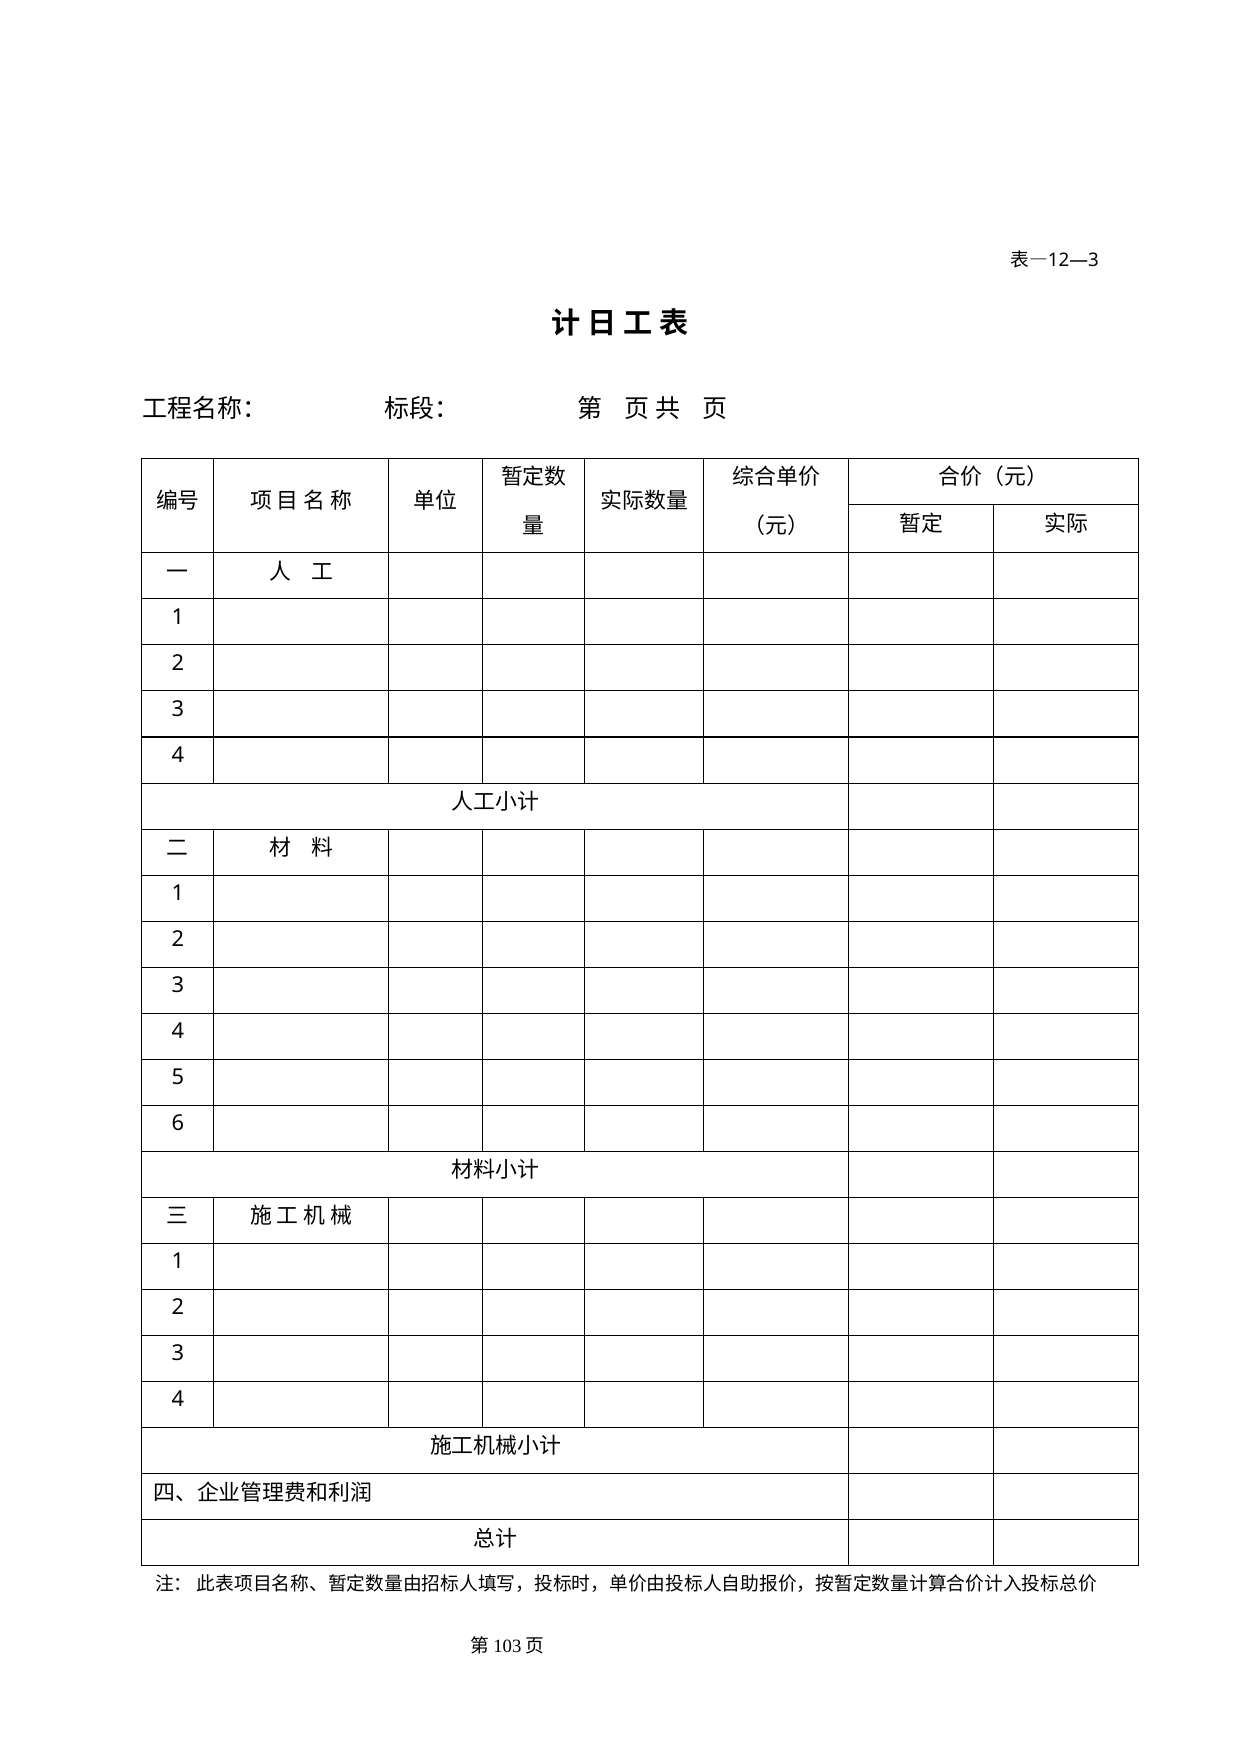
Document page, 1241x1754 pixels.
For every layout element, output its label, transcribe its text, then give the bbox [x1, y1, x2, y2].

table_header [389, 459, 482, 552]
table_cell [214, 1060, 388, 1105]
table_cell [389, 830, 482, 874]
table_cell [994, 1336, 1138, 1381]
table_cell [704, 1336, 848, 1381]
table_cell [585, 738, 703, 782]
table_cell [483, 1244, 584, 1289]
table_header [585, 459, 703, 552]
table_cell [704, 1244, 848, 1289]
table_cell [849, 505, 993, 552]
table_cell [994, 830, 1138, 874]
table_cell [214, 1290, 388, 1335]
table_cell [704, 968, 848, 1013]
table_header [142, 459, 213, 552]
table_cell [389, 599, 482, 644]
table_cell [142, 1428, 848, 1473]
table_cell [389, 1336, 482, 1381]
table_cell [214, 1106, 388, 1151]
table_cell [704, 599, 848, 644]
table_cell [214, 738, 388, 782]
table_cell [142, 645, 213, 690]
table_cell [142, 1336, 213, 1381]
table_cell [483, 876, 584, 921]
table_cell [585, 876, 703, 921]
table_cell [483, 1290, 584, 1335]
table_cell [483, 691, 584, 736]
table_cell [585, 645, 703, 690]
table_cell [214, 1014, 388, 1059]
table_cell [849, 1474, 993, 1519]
text 表—12—3 [142, 242, 1098, 274]
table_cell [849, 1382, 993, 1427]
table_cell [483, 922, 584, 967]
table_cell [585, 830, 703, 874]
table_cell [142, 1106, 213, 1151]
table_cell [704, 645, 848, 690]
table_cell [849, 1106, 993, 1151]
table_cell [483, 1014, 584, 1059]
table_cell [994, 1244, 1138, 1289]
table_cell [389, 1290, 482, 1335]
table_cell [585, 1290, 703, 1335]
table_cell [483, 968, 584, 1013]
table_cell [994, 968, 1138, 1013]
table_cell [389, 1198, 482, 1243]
subtitle 计 日 工 表 [142, 288, 1098, 353]
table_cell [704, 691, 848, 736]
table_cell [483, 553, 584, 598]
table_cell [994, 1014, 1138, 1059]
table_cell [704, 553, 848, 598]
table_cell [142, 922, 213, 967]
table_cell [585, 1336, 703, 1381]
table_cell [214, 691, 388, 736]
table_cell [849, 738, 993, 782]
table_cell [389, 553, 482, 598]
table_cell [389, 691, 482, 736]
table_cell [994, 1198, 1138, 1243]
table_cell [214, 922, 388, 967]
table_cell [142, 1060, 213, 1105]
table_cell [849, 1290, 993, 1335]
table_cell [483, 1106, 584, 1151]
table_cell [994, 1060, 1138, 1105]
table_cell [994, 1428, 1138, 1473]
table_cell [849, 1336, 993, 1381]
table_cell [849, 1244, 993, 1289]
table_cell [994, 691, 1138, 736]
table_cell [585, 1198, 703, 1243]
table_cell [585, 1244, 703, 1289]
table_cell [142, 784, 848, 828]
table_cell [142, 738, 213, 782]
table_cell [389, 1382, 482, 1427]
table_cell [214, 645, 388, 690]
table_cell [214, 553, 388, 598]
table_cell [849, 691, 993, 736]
text 工程名称： 标段： 第 页 共 页 [142, 374, 1098, 439]
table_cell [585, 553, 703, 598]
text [142, 1566, 1098, 1599]
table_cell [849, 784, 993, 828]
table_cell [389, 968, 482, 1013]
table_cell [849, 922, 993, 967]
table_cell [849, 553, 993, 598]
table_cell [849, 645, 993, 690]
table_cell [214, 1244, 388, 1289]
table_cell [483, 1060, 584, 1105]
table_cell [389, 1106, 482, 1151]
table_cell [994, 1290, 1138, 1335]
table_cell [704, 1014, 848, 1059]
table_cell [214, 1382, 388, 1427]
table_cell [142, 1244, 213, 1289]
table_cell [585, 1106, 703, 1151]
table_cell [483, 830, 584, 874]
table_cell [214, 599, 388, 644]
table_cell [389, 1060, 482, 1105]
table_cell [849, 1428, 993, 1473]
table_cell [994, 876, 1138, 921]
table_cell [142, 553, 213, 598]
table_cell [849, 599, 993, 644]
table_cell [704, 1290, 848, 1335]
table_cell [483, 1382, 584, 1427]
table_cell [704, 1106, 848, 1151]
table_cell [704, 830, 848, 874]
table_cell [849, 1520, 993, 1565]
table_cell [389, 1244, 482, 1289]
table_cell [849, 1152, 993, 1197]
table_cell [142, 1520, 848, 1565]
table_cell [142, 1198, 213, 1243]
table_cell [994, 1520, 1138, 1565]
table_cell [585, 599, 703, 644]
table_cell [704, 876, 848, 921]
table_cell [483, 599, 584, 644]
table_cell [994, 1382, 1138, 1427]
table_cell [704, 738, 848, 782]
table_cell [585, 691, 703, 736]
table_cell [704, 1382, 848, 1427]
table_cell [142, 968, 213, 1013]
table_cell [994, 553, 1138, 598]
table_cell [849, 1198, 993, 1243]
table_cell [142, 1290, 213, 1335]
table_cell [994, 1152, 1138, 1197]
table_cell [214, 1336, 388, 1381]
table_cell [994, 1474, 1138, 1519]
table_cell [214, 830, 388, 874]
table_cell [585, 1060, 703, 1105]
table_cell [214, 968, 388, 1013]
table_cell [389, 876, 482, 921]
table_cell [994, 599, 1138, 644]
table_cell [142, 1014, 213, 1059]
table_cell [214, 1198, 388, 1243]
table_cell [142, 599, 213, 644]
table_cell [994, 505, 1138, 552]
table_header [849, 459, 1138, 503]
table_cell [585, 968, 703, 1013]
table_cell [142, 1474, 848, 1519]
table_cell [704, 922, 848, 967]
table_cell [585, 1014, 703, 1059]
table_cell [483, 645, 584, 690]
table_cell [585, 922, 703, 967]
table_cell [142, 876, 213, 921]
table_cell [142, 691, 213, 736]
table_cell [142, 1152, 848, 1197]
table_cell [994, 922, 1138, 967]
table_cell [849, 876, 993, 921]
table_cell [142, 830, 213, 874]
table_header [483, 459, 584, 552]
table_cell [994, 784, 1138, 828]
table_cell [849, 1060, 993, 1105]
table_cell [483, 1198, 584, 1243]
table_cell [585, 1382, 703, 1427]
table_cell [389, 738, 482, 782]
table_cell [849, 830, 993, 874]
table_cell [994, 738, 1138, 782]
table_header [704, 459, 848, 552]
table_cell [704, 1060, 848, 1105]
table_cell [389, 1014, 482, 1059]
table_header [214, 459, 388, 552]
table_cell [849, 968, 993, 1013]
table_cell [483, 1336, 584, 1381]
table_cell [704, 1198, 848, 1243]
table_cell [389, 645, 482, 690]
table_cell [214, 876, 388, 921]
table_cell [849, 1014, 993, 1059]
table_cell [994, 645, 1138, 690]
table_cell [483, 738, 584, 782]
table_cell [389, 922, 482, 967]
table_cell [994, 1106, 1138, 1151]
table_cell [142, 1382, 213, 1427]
